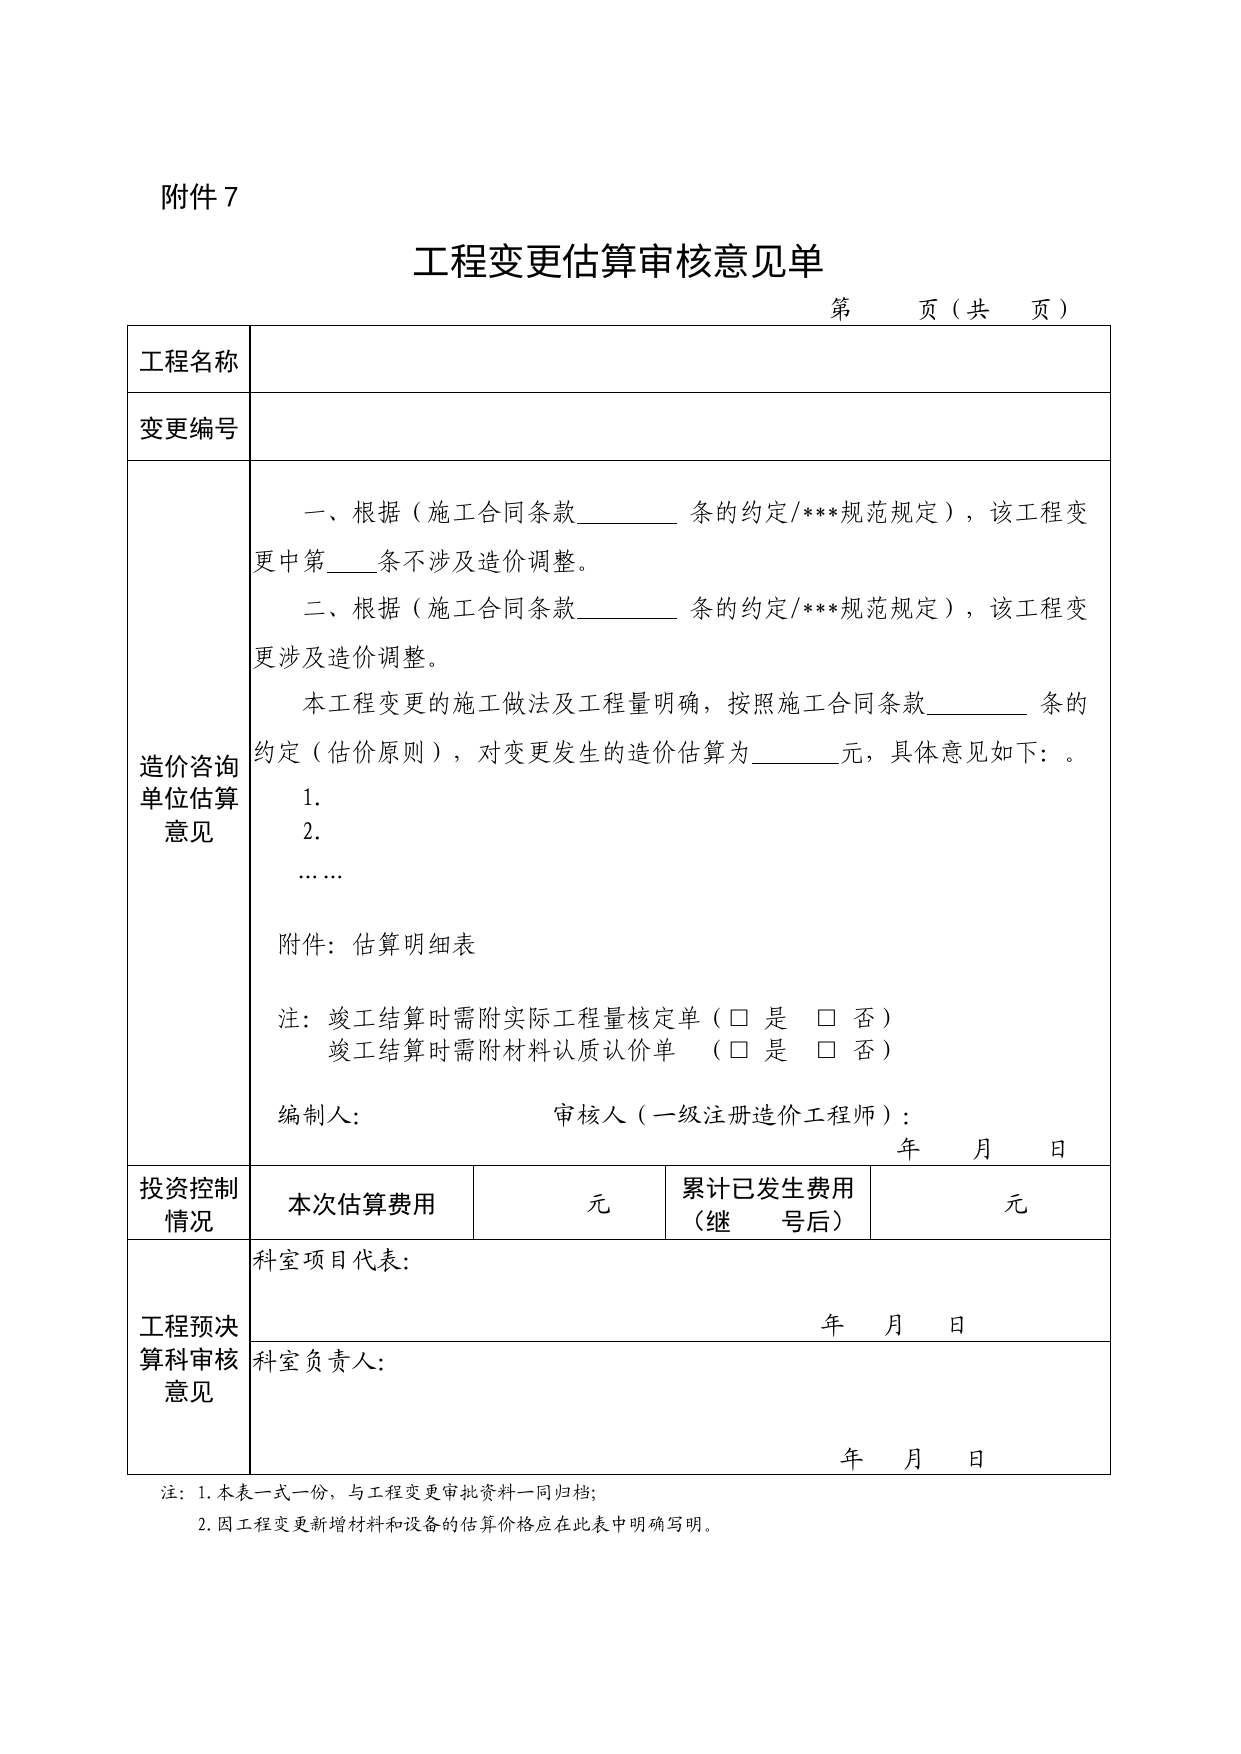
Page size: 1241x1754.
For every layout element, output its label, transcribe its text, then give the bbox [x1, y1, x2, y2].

table_cell 本次估算费用 [251, 1166, 473, 1239]
text 注：1.本表一式一份，与工程变更审批资料一同归档; [159, 1475, 1078, 1507]
text 附件7 [159, 162, 1078, 227]
text 第 页（共 页） [159, 292, 1078, 324]
table_cell 元 [871, 1166, 1110, 1239]
table_header [251, 326, 1110, 392]
text 2.因工程变更新增材料和设备的估算价格应在此表中明确写明。 [159, 1507, 1078, 1540]
text 工程变更估算审核意见单 [159, 227, 1078, 292]
table_cell 变更编号 [128, 393, 249, 460]
table_cell 累计已发生费用 （继 号后） [666, 1166, 870, 1239]
table_cell 工程预决算科审核意见 [128, 1240, 249, 1474]
table_cell 投资控制 情况 [128, 1166, 249, 1239]
table_cell 科室项目代表： 年 月 日 [251, 1240, 1110, 1341]
table_cell 元 [474, 1166, 665, 1239]
table_cell [251, 393, 1110, 460]
table_header 工程名称 [128, 326, 249, 392]
table_cell 科室负责人： 年 月 日 [251, 1342, 1110, 1474]
table_cell 造价咨询 单位估算意见 [128, 461, 249, 1164]
table_cell 一、根据（施工合同条款 条的约定/***规范规定），该工程变更中第 条不涉及造价调整。 二、根据（施工合同条款 条的约定/***规范规定），该工程变更涉及造价调整。 本工程变更的施工做法及工程量明确，按照施工合同条款 条的约定（估价原则），对变更发生的造价估算为 元，具体意见如下：。 1. 2. …… 附件：估算明细表 注：竣工结算时需附实际工程量核定单（□ 是 □ 否） 竣工结算时需附材料认质认价单 （□ 是 □ 否） 编制人： 审核人（一级注册造价工程师）： 年 月 日 [251, 461, 1110, 1164]
